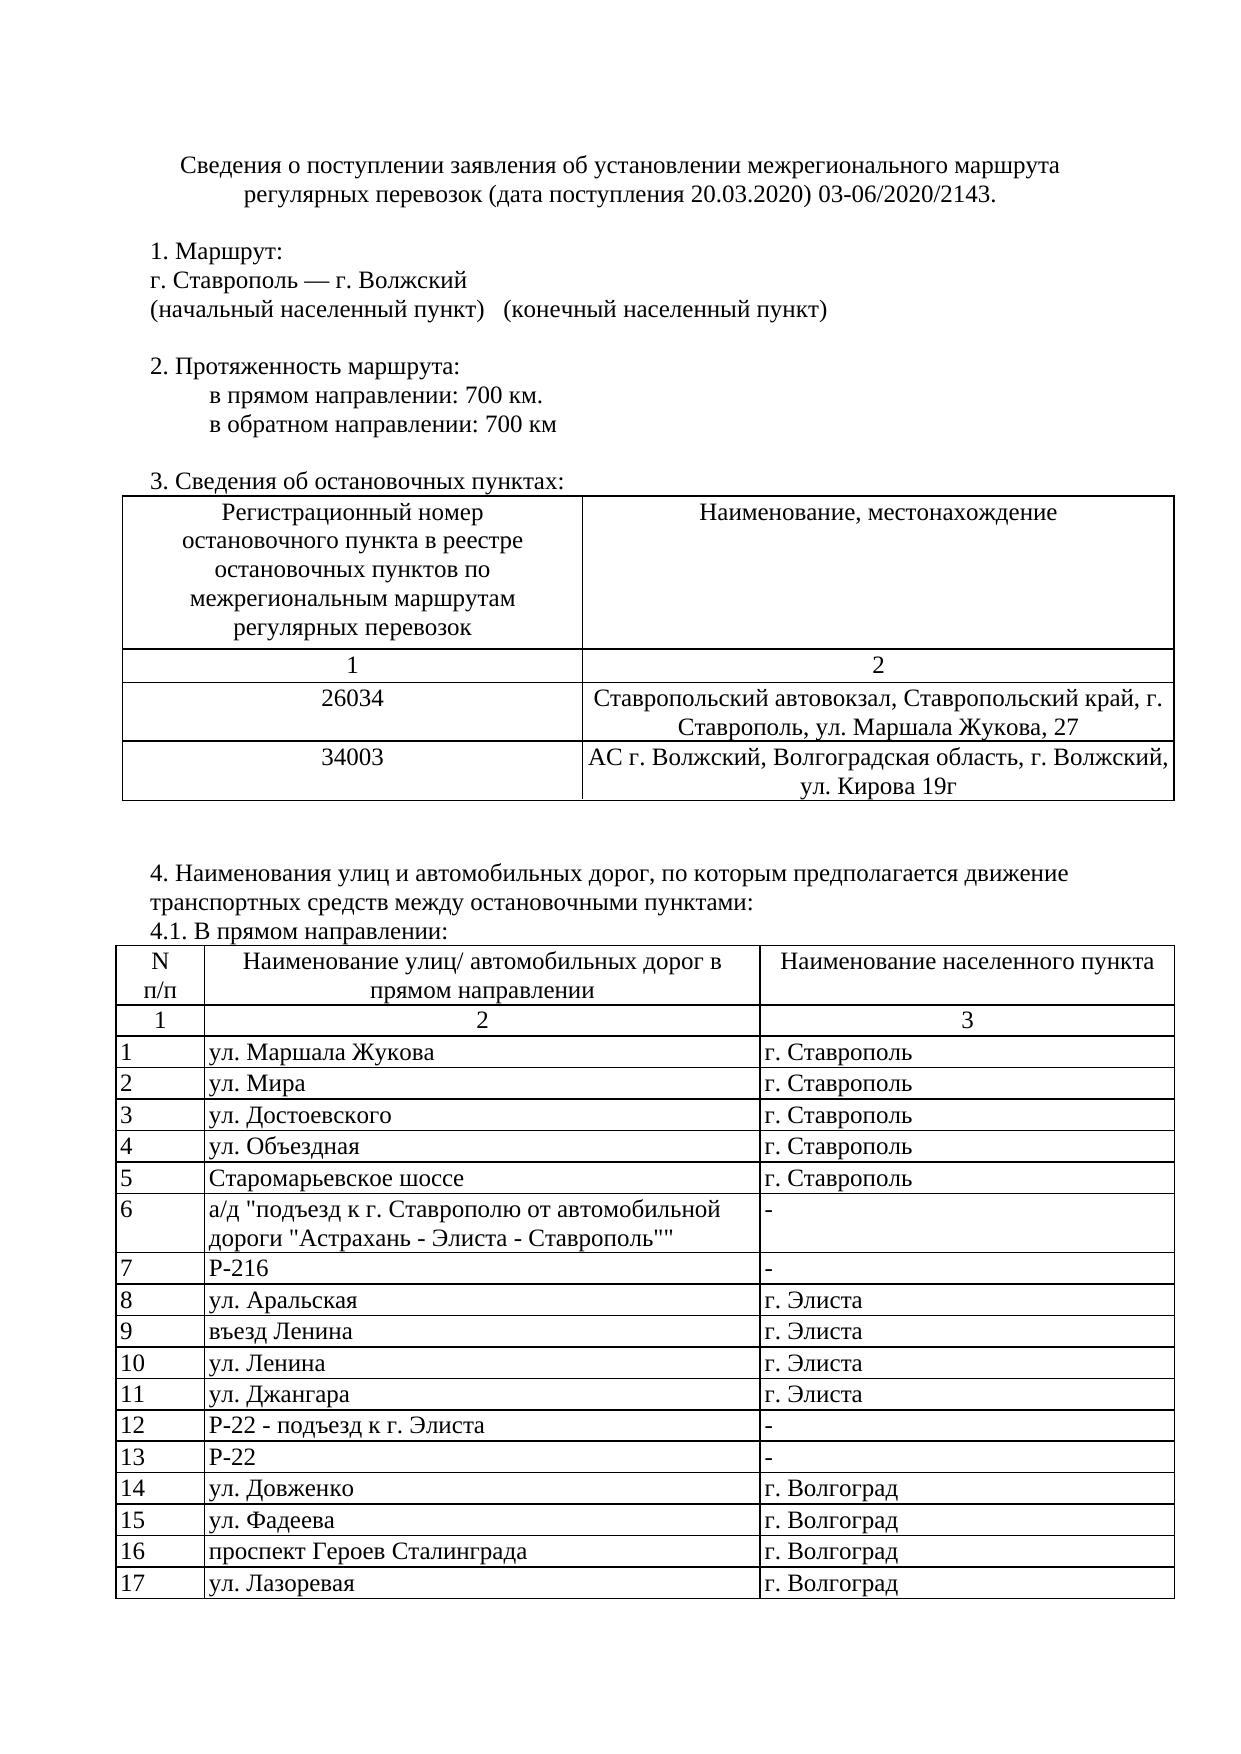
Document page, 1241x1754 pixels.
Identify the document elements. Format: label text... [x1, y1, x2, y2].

text Сведения о поступлении заявления об установлении межрегионального маршрута регулярных перевозок (дата поступления 20.03.2020) 03-06/2020/2143. [150, 150, 1090, 207]
text 1. Маршрут: [150, 236, 1090, 265]
table_cell 2 [205, 1006, 759, 1035]
table_cell АС г. Волжский, Волгоградская область, г. Волжский, ул. Кирова 19г [583, 742, 1173, 799]
table_cell 15 [117, 1505, 204, 1535]
table_cell - [761, 1194, 1174, 1252]
table_cell Старомарьевское шоссе [205, 1163, 759, 1193]
text (начальный населенный пункт) (конечный населенный пункт) [150, 294, 1090, 322]
table_cell г. Волгоград [761, 1473, 1174, 1503]
table_cell г. Элиста [761, 1316, 1174, 1346]
table_header Наименование населенного пункта [761, 946, 1174, 1004]
table_cell 8 [117, 1285, 204, 1314]
table_cell г. Ставрополь [761, 1163, 1174, 1193]
table_cell г. Волгоград [761, 1505, 1174, 1535]
table_cell 2 [583, 650, 1173, 681]
table_cell ул. Аральская [205, 1285, 759, 1314]
table_cell 13 [117, 1442, 204, 1472]
table_cell г. Ставрополь [761, 1037, 1174, 1067]
table_cell г. Ставрополь [761, 1131, 1174, 1161]
table_cell а/д "подъезд к г. Ставрополю от автомобильной дороги "Астрахань - Элиста - Ставрополь"" [205, 1194, 759, 1252]
table_cell ул. Ленина [205, 1348, 759, 1377]
table_cell 1 [117, 1037, 204, 1067]
table_cell 7 [117, 1253, 204, 1283]
table_cell 9 [117, 1316, 204, 1346]
table_header N п/п [117, 946, 204, 1004]
table_cell ул. Мира [205, 1068, 759, 1098]
table_header Наименование улиц/ автомобильных дорог в прямом направлении [205, 946, 759, 1004]
text в прямом направлении: 700 км. [150, 380, 1090, 409]
table_cell 4 [117, 1131, 204, 1161]
table_cell проспект Героев Сталинграда [205, 1536, 759, 1566]
text 2. Протяженность маршрута: [150, 351, 1090, 380]
table_cell ул. Джангара [205, 1379, 759, 1409]
table_cell Р-216 [205, 1253, 759, 1283]
table_cell 34003 [123, 742, 582, 799]
table_cell 2 [117, 1068, 204, 1098]
table_cell г. Ставрополь [761, 1100, 1174, 1130]
table_cell Р-22 - подъезд к г. Элиста [205, 1411, 759, 1440]
table_cell ул. Объездная [205, 1131, 759, 1161]
table_cell Ставропольский автовокзал, Ставропольский край, г. Ставрополь, ул. Маршала Жукова, 27 [583, 683, 1173, 740]
text 4.1. В прямом направлении: [150, 916, 1090, 945]
table_cell ул. Довженко [205, 1473, 759, 1503]
table_cell ул. Достоевского [205, 1100, 759, 1130]
table_cell г. Элиста [761, 1285, 1174, 1314]
table_cell 1 [123, 650, 582, 681]
table_cell 3 [761, 1006, 1174, 1035]
table_cell - [761, 1253, 1174, 1283]
text 3. Сведения об остановочных пунктах: [150, 466, 1090, 495]
table_cell 10 [117, 1348, 204, 1377]
text г. Ставрополь — г. Волжский [150, 265, 1090, 294]
table_header Наименование, местонахождение [583, 497, 1173, 648]
table_cell г. Ставрополь [761, 1068, 1174, 1098]
table_cell 14 [117, 1473, 204, 1503]
table_header Регистрационный номер остановочного пункта в реестре остановочных пунктов по межрегиональным маршрутам регулярных перевозок [123, 497, 582, 648]
table_cell 26034 [123, 683, 582, 740]
table_cell 3 [117, 1100, 204, 1130]
table_cell г. Волгоград [761, 1568, 1174, 1598]
text в обратном направлении: 700 км [150, 409, 1090, 437]
table_cell 11 [117, 1379, 204, 1409]
table_cell ул. Маршала Жукова [205, 1037, 759, 1067]
table_cell - [761, 1411, 1174, 1440]
table_cell въезд Ленина [205, 1316, 759, 1346]
table_cell 1 [117, 1006, 204, 1035]
table_cell ул. Фадеева [205, 1505, 759, 1535]
table_cell г. Волгоград [761, 1536, 1174, 1566]
table_cell Р-22 [205, 1442, 759, 1472]
table_cell 17 [117, 1568, 204, 1598]
table_cell ул. Лазоревая [205, 1568, 759, 1598]
table_cell г. Элиста [761, 1348, 1174, 1377]
table_cell 16 [117, 1536, 204, 1566]
table_cell г. Элиста [761, 1379, 1174, 1409]
table_cell 12 [117, 1411, 204, 1440]
table_cell 6 [117, 1194, 204, 1252]
table_cell 5 [117, 1163, 204, 1193]
text 4. Наименования улиц и автомобильных дорог, по которым предполагается движение транспортных средств между остановочными пунктами: [150, 858, 1090, 916]
table_cell - [761, 1442, 1174, 1472]
